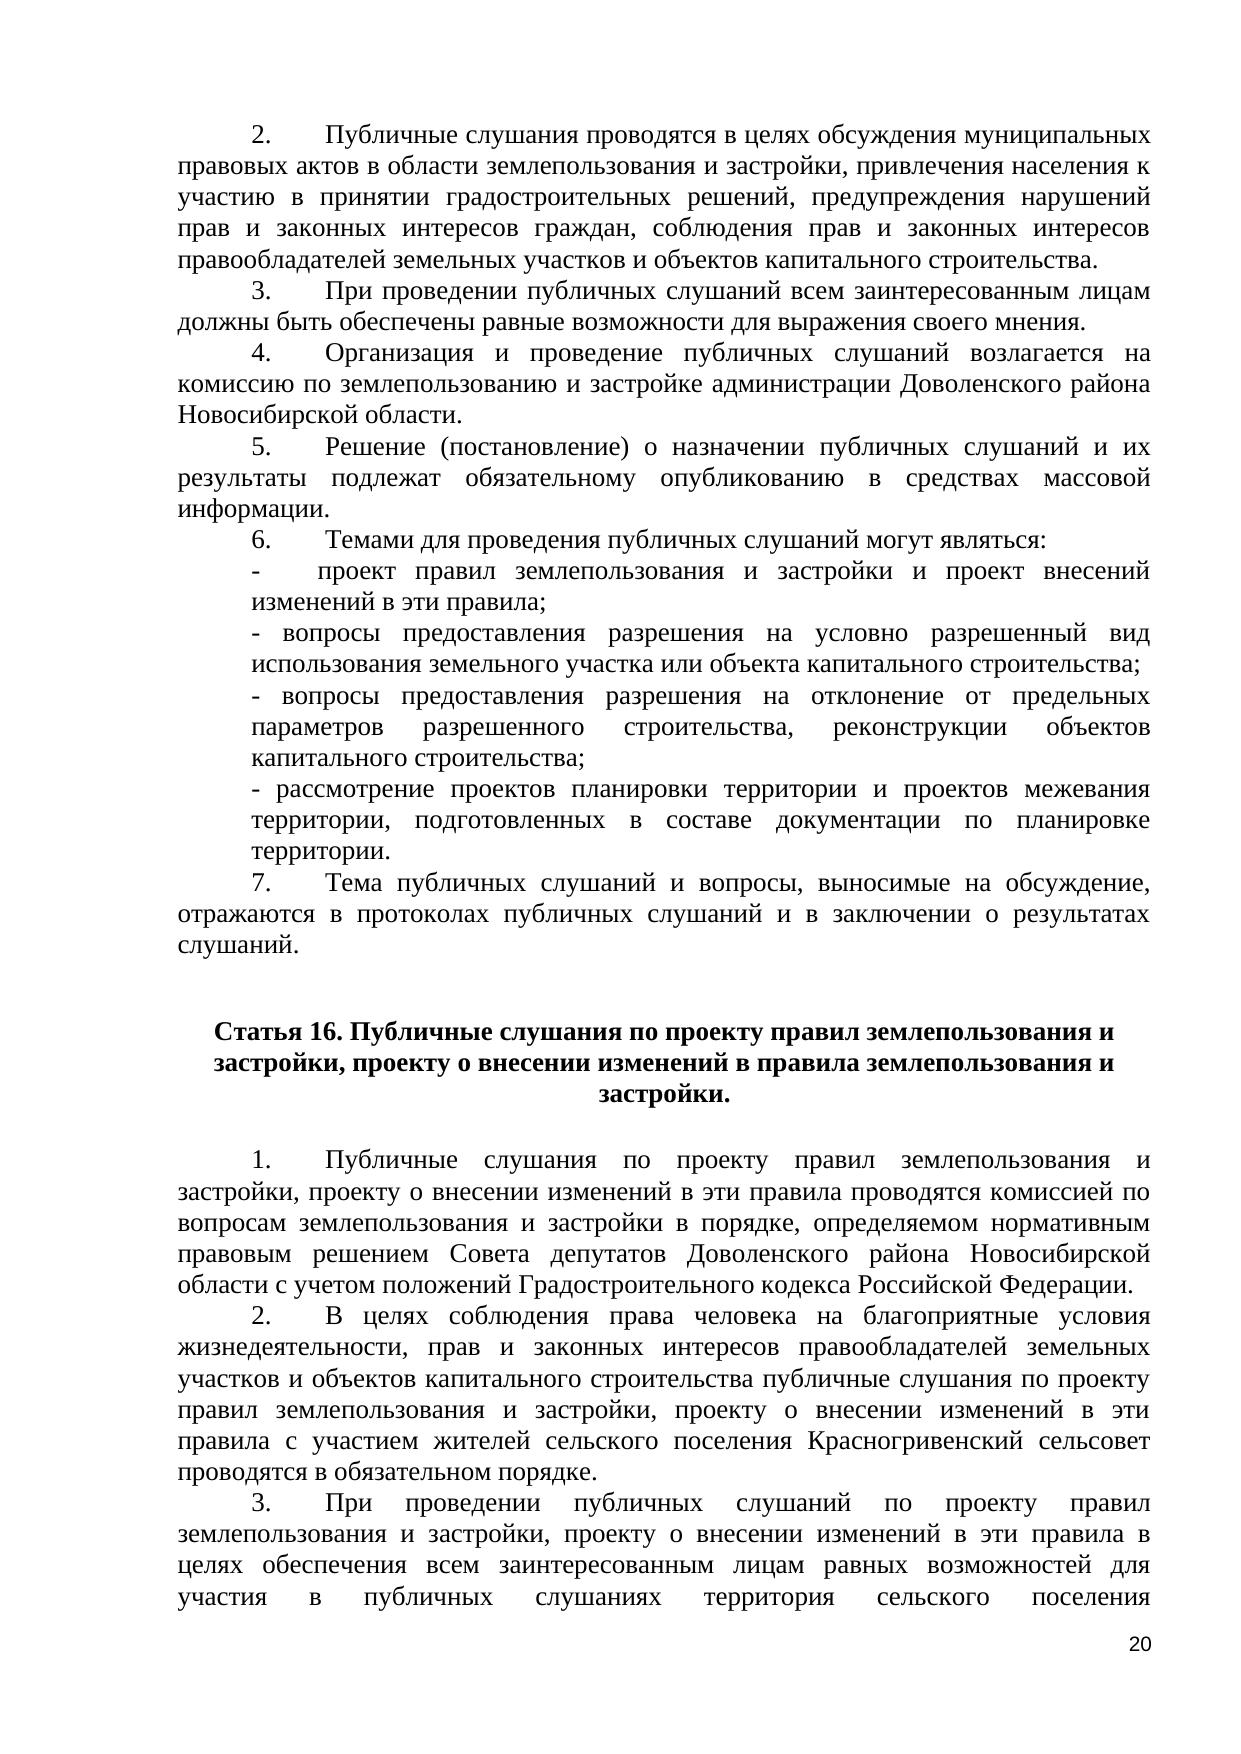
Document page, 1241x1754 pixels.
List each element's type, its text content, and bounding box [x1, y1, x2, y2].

text - проект правил землепользования и застройки и проект внесений изменений в эти правила; [251, 554, 1152, 616]
subtitle Статья 16. Публичные слушания по проекту правил землепользования и застройки, проекту о внесении изменений в правила землепользования и застройки. [177, 1015, 1152, 1109]
list Публичные слушания по проекту правил землепользования и застройки, проекту о внесении изменений в эти правила проводятся комиссией по вопросам землепользования и застройки в порядке, определяемом нормативным правовым решением Совета депутатов Доволенского района Новосибирской области с учетом положений Градостроительного кодекса Российской Федерации. [177, 1144, 1152, 1299]
list Организация и проведение публичных слушаний возлагается на комиссию по землепользованию и застройке администрации Доволенского района Новосибирской области. [177, 336, 1152, 429]
text - рассмотрение проектов планировки территории и проектов межевания территории, подготовленных в составе документации по планировке территории. [251, 772, 1152, 866]
list В целях соблюдения права человека на благоприятные условия жизнедеятельности, прав и законных интересов правообладателей земельных участков и объектов капитального строительства публичные слушания по проекту правил землепользования и застройки, проекту о внесении изменений в эти правила с участием жителей сельского поселения Красногривенский сельсовет проводятся в обязательном порядке. [177, 1299, 1152, 1486]
text - вопросы предоставления разрешения на отклонение от предельных параметров разрешенного строительства, реконструкции объектов капитального строительства; [251, 679, 1152, 772]
list Тема публичных слушаний и вопросы, выносимые на обсуждение, отражаются в протоколах публичных слушаний и в заключении о результатах слушаний. [177, 866, 1152, 959]
list Решение (постановление) о назначении публичных слушаний и их результаты подлежат обязательному опубликованию в средствах массовой информации. [177, 429, 1152, 523]
list При проведении публичных слушаний всем заинтересованным лицам должны быть обеспечены равные возможности для выражения своего мнения. [177, 274, 1152, 336]
list Публичные слушания проводятся в целях обсуждения муниципальных правовых актов в области землепользования и застройки, привлечения населения к участию в принятии градостроительных решений, предупреждения нарушений прав и законных интересов граждан, соблюдения прав и законных интересов правообладателей земельных участков и объектов капитального строительства. [177, 118, 1152, 274]
list Темами для проведения публичных слушаний могут являться: [177, 523, 1152, 554]
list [177, 1486, 1152, 1611]
text - вопросы предоставления разрешения на условно разрешенный вид использования земельного участка или объекта капитального строительства; [251, 616, 1152, 679]
